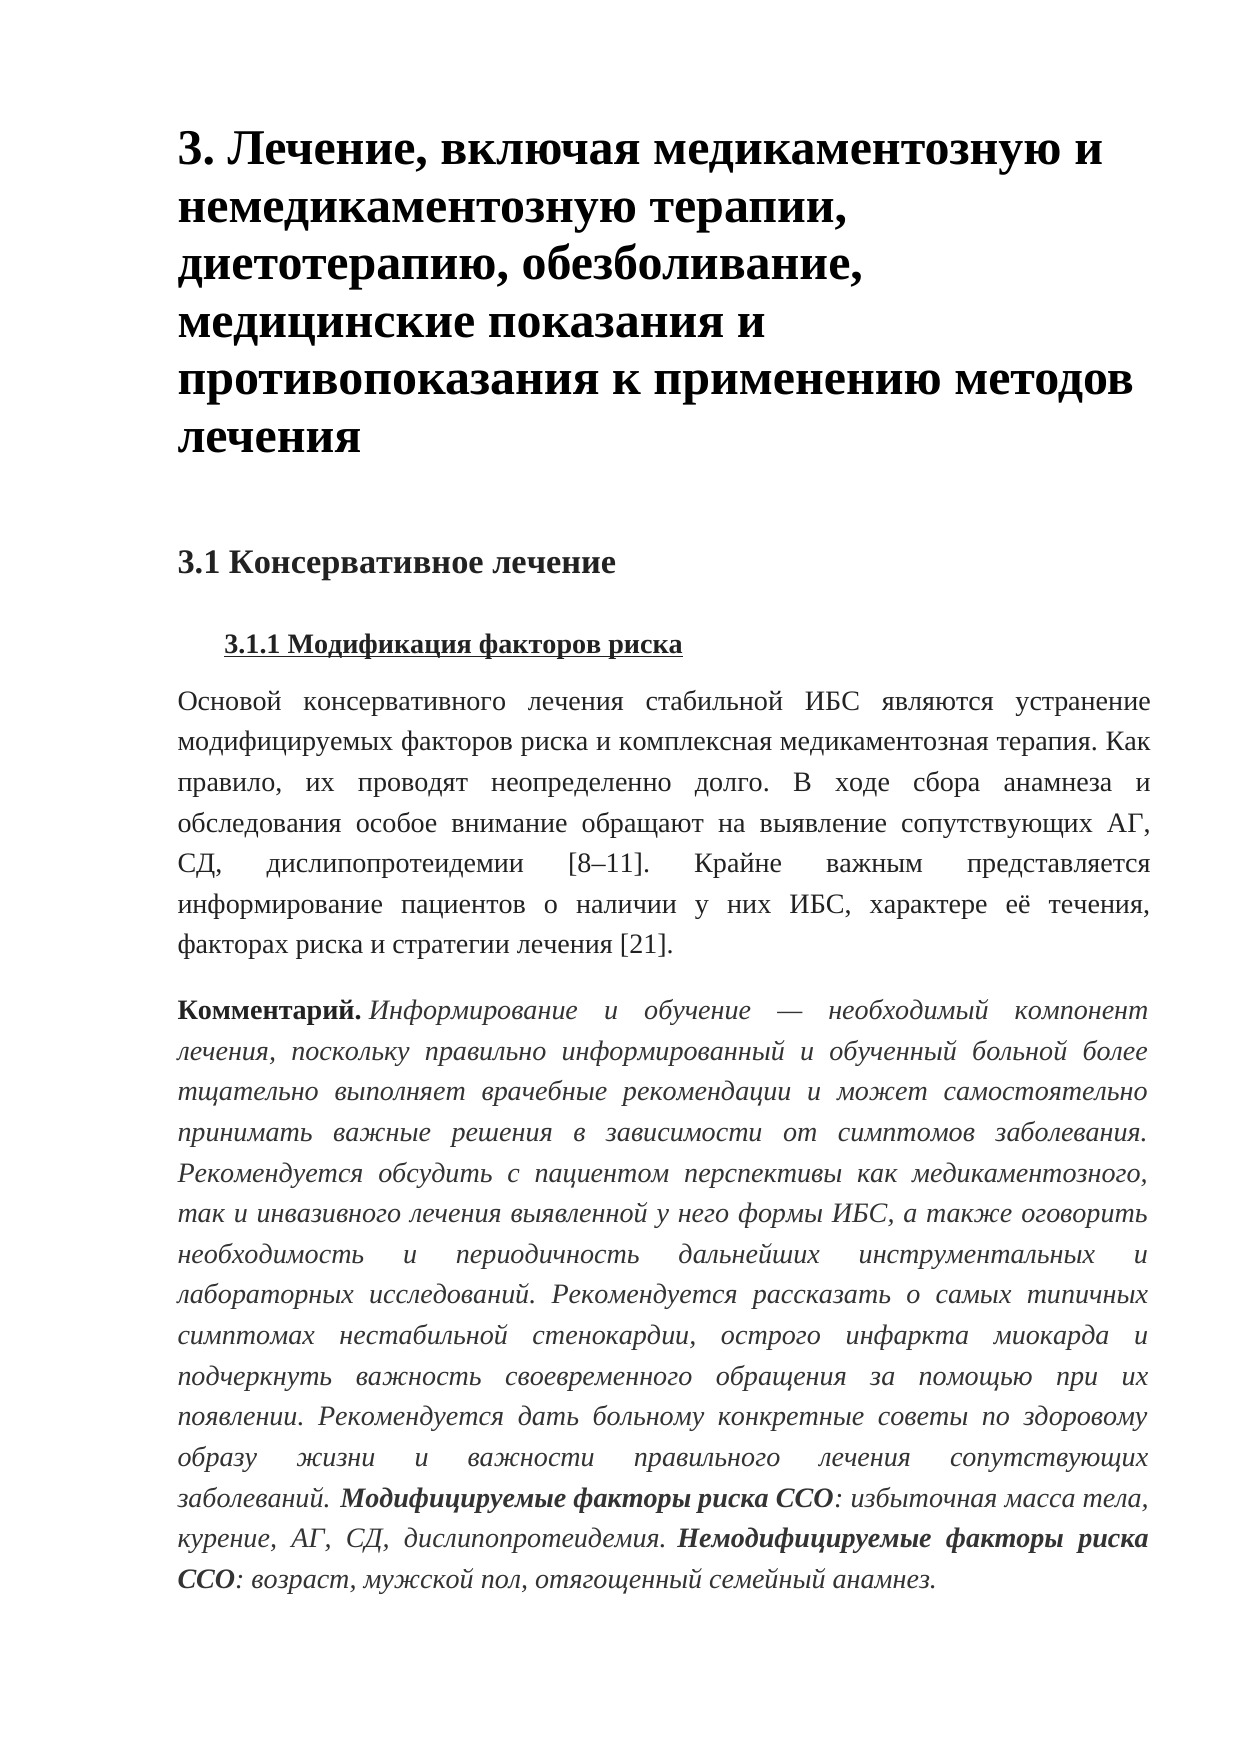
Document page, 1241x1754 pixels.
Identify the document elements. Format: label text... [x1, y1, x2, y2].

text 3.1.1 Модификация факторов риска [224, 628, 1105, 660]
text 3. Лечение, включая медикаментозную и немедикаментозную терапии, диетотерапию, обезболивание, медицинские показания и противопоказания к применению методов лечения [177, 118, 1152, 463]
text Основой консервативного лечения стабильной ИБС являются устранение модифицируемых факторов риска и комплексная медикаментозная терапия. Как правило, их проводят неопределенно долго. В ходе сбора анамнеза и обследования особое внимание обращают на выявление сопутствующих АГ, СД, дислипопротеидемии [8–11]. Крайне важным представляется информирование пациентов о наличии у них ИБС, характере её течения, факторах риска и стратегии лечения [21]. [177, 676, 1152, 960]
text Комментарий. Информирование и обучение — необходимый компонент лечения, поскольку правильно информированный и обученный больной более тщательно выполняет врачебные рекомендации и может самостоятельно принимать важные решения в зависимости от симптомов заболевания. Рекомендуется обсудить с пациентом перспективы как медикаментозного, так и инвазивного лечения выявленной у него формы ИБС, а также оговорить необходимость и периодичность дальнейших инструментальных и лабораторных исследований. Рекомендуется рассказать о самых типичных симптомах нестабильной стенокардии, острого инфаркта миокарда и подчеркнуть важность своевременного обращения за помощью при их появлении. Рекомендуется дать больному конкретные советы по здоровому образу жизни и важности правильного лечения сопутствующих заболеваний. Модифицируемые факторы риска ССО: избыточная масса тела, курение, АГ, СД, дислипопротеидемия. Немодифицируемые факторы риска ССО: возраст, мужской пол, отягощенный семейный анамнез. [177, 985, 1152, 1594]
text 3.1 Консервативное лечение [177, 541, 1152, 581]
